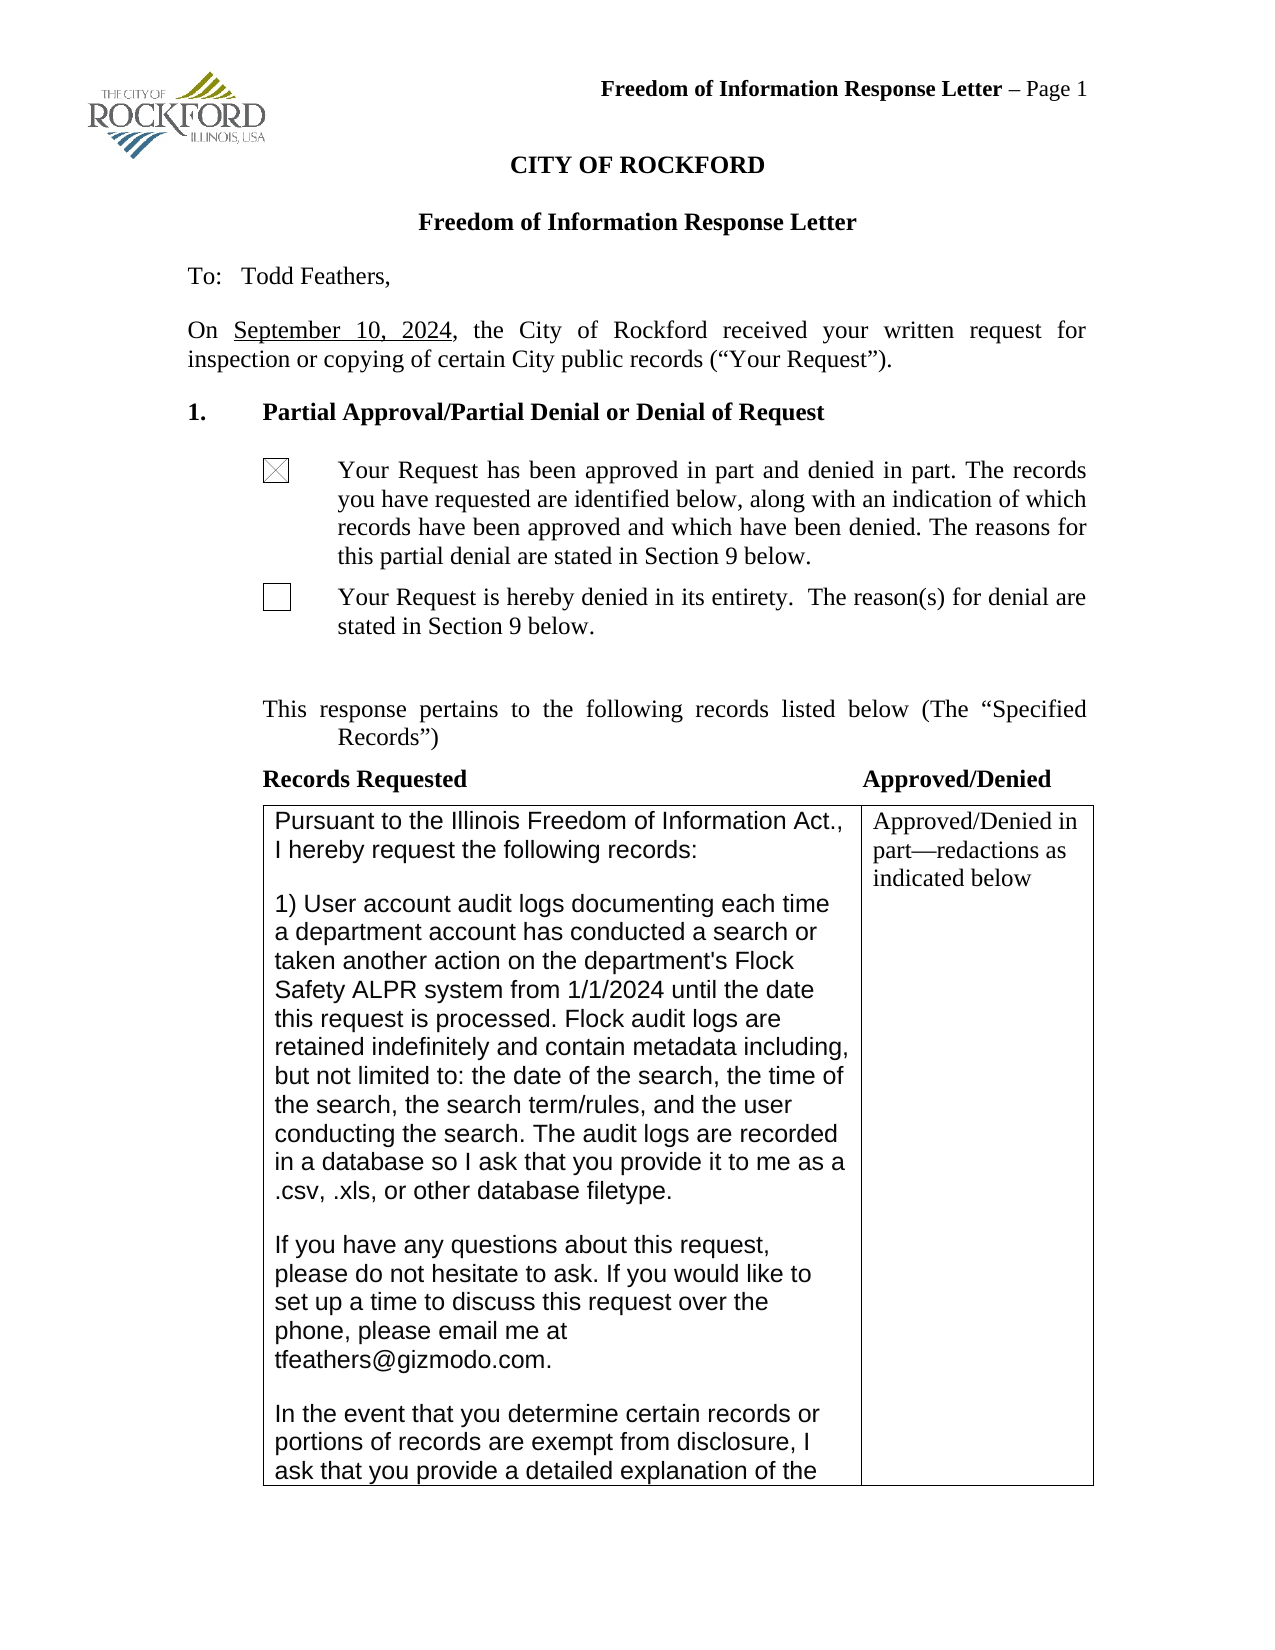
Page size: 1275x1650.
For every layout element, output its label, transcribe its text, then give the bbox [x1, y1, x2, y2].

text Your Request is hereby denied in its entirety. The reason(s) for denial are stated in Section 9 below. [262, 582, 1087, 640]
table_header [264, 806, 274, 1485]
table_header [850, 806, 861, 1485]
text Freedom of Information Response Letter [187, 207, 1087, 236]
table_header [862, 806, 1093, 1485]
picture [75, 56, 282, 176]
text Your Request has been approved in part and denied in part. The records you have requested are identified below, along with an indication of which records have been approved and which have been denied. The reasons for this partial denial are stated in Section 9 below. [262, 455, 1087, 570]
text On September 10, 2024, the City of Rockford received your written request for inspection or copying of certain City public records (“Your Request”). [187, 315, 1087, 372]
text 1. Partial Approval/Partial Denial or Denial of Request [187, 397, 1087, 426]
text To: Todd Feathers, [187, 261, 1087, 290]
text CITY OF [187, 150, 1087, 179]
text Records Requested Approved/Denied [262, 764, 1087, 792]
text This response pertains to the following records listed below (The “Specified Records”) [262, 694, 1087, 751]
